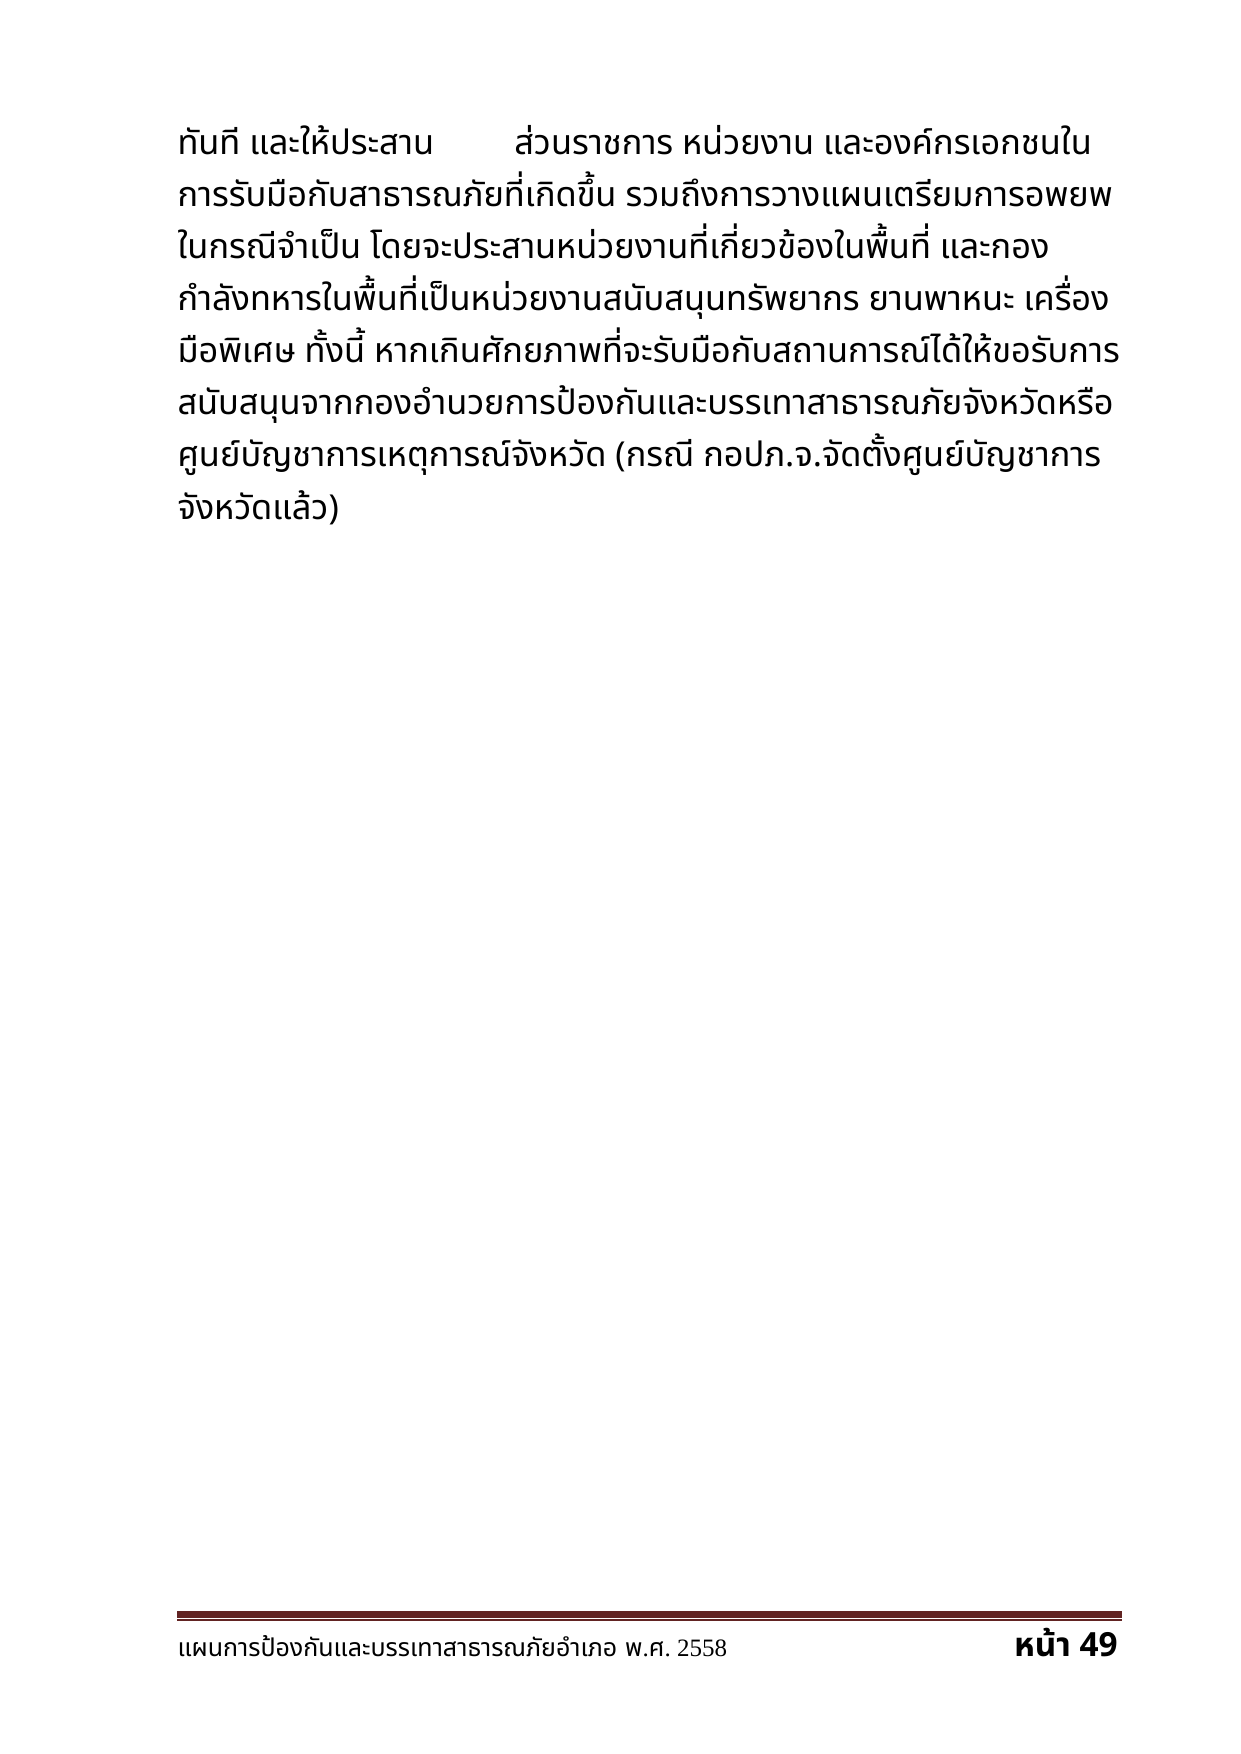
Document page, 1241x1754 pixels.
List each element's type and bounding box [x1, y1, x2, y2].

text [177, 118, 1122, 534]
